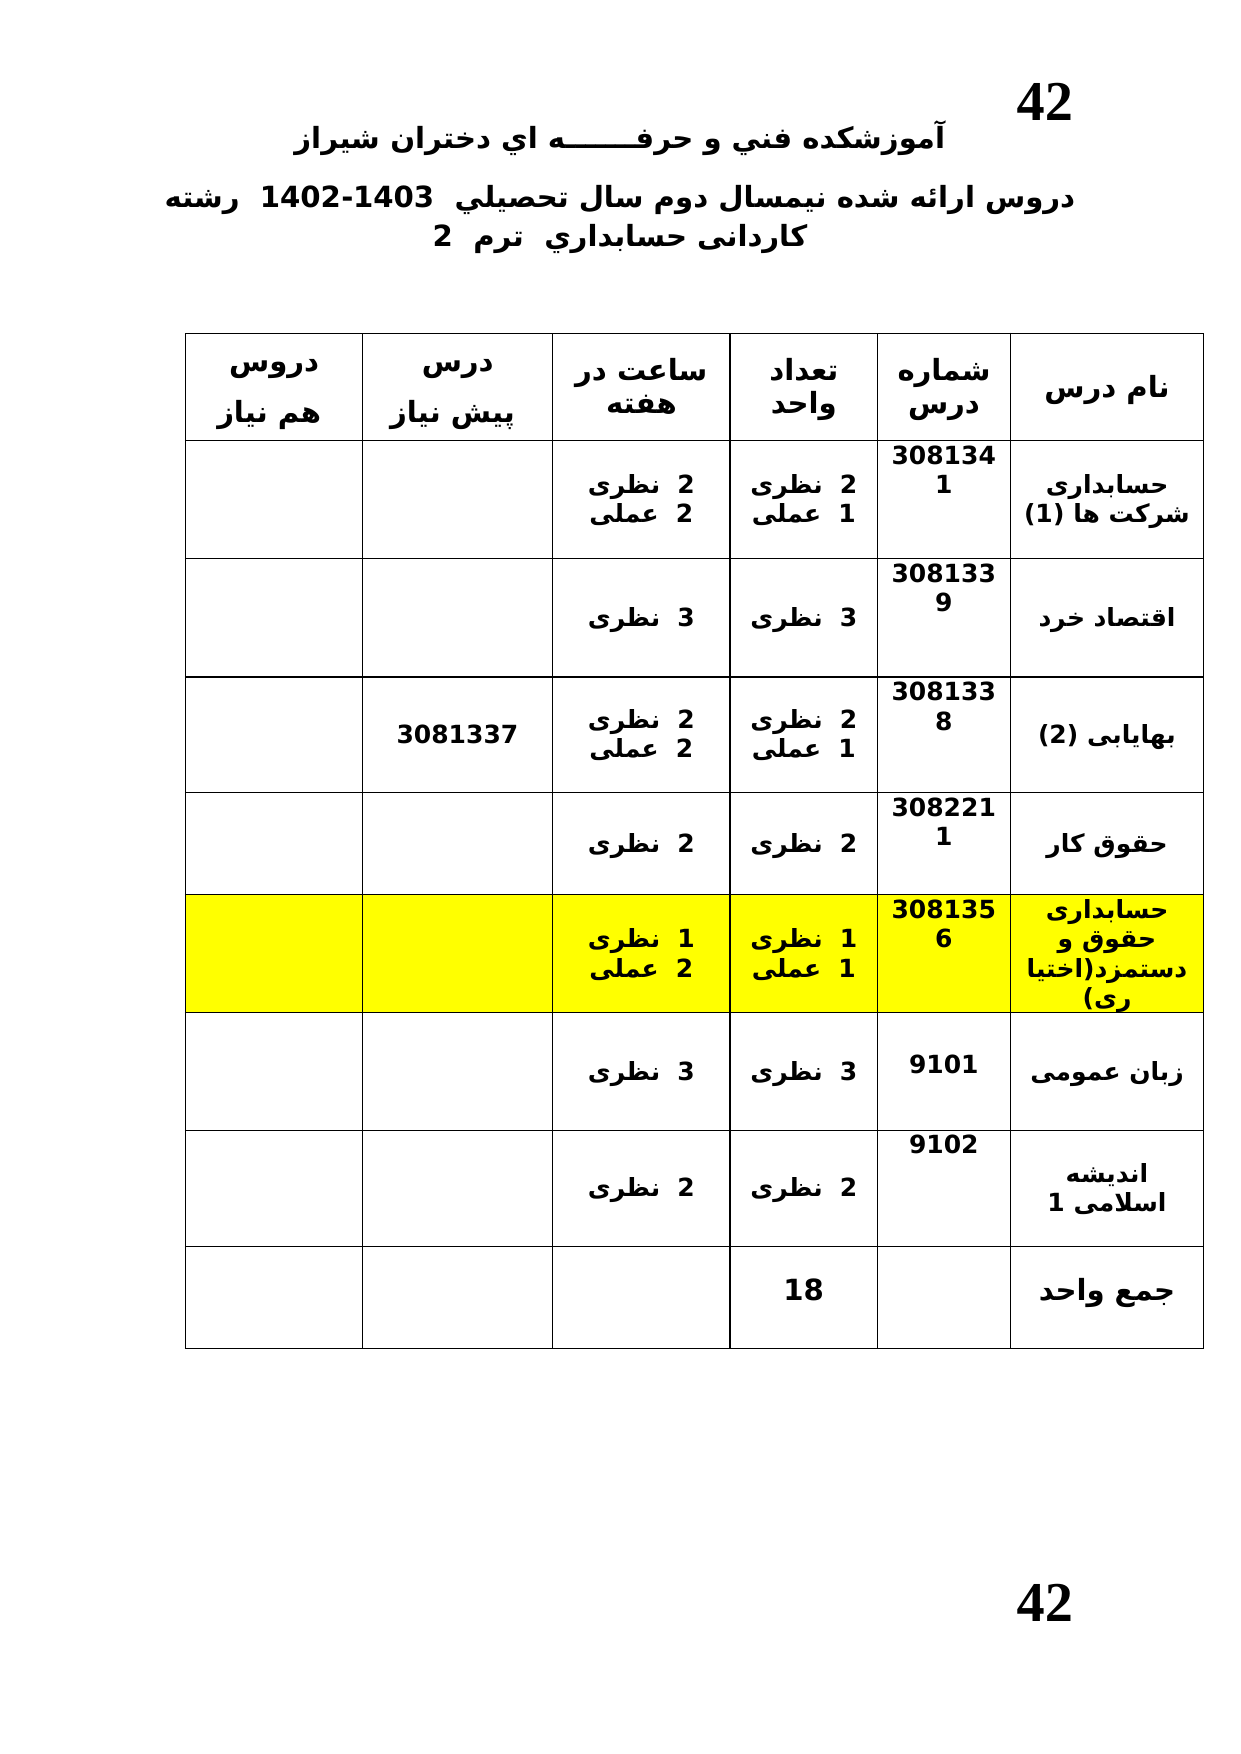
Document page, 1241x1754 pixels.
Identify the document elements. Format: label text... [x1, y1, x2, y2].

table_cell 2 نظری [731, 793, 877, 894]
table_header تعداد واحد [731, 334, 877, 440]
table_cell 9101 [878, 1013, 1010, 1129]
table_cell [186, 895, 362, 1012]
table_cell [186, 1131, 362, 1246]
table_cell 3081356 [878, 895, 1010, 1012]
table_cell 2 نظری [731, 1131, 877, 1246]
table_cell 2 نظری [553, 793, 729, 894]
table_cell حسابداری حقوق و دستمزد(اختیاری) [1011, 895, 1203, 1012]
table_cell جمع واحد [1011, 1247, 1203, 1347]
table_header شماره درس [878, 334, 1010, 440]
table_cell [363, 1247, 552, 1347]
table_cell 3 نظری [553, 559, 729, 676]
table_cell [186, 1247, 362, 1347]
table_cell 3 نظری [553, 1013, 729, 1129]
table_cell [363, 895, 552, 1012]
table_cell 3081338 [878, 678, 1010, 792]
table_cell 3081339 [878, 559, 1010, 676]
table_cell 3081341 [878, 441, 1010, 558]
table_cell 1 نظری 2 عملی [553, 895, 729, 1012]
table_cell 2 نظری 1 عملی [731, 441, 877, 558]
table_cell 1 نظری 1 عملی [731, 895, 877, 1012]
table_cell اندیشه اسلامی 1 [1011, 1131, 1203, 1246]
table_header نام درس [1011, 334, 1203, 440]
table_cell [363, 559, 552, 676]
table_cell 3 نظری [731, 1013, 877, 1129]
table_cell [186, 793, 362, 894]
table_cell حسابداری شرکت ها (1) [1011, 441, 1203, 558]
table_cell [363, 793, 552, 894]
table_cell 18 [731, 1247, 877, 1347]
table_cell [186, 1013, 362, 1129]
table_cell اقتصاد خرد [1011, 559, 1203, 676]
table_cell [363, 441, 552, 558]
table_cell حقوق کار [1011, 793, 1203, 894]
text آموزشكده فني و حرفـــــــه اي دختران شيراز [150, 121, 946, 155]
table_cell [186, 678, 362, 792]
table_cell [363, 1013, 552, 1129]
table_cell [363, 1131, 552, 1246]
table_cell 3081337 [363, 678, 552, 792]
table_cell زبان عمومی [1011, 1013, 1203, 1129]
table_header درس پيش نياز [363, 334, 552, 440]
text دروس ارائه شده نيمسال دوم سال تحصيلي 1403-1402 رشته کاردانی حسابداري ترم 2 [150, 181, 1090, 254]
table_header دروس هم نياز [186, 334, 362, 440]
table_cell 2 نظری [553, 1131, 729, 1246]
table_cell [186, 441, 362, 558]
table_cell 9102 [878, 1131, 1010, 1246]
table_cell 2 نظری 2 عملی [553, 678, 729, 792]
table_cell [878, 1247, 1010, 1347]
table_cell بهایابی (2) [1011, 678, 1203, 792]
table_cell [553, 1247, 729, 1347]
table_cell [186, 559, 362, 676]
table_cell 3082211 [878, 793, 1010, 894]
table_header ساعت در هفته [553, 334, 729, 440]
table_cell 3 نظری [731, 559, 877, 676]
table_cell 2 نظری 1 عملی [731, 678, 877, 792]
table_cell 2 نظری 2 عملی [553, 441, 729, 558]
